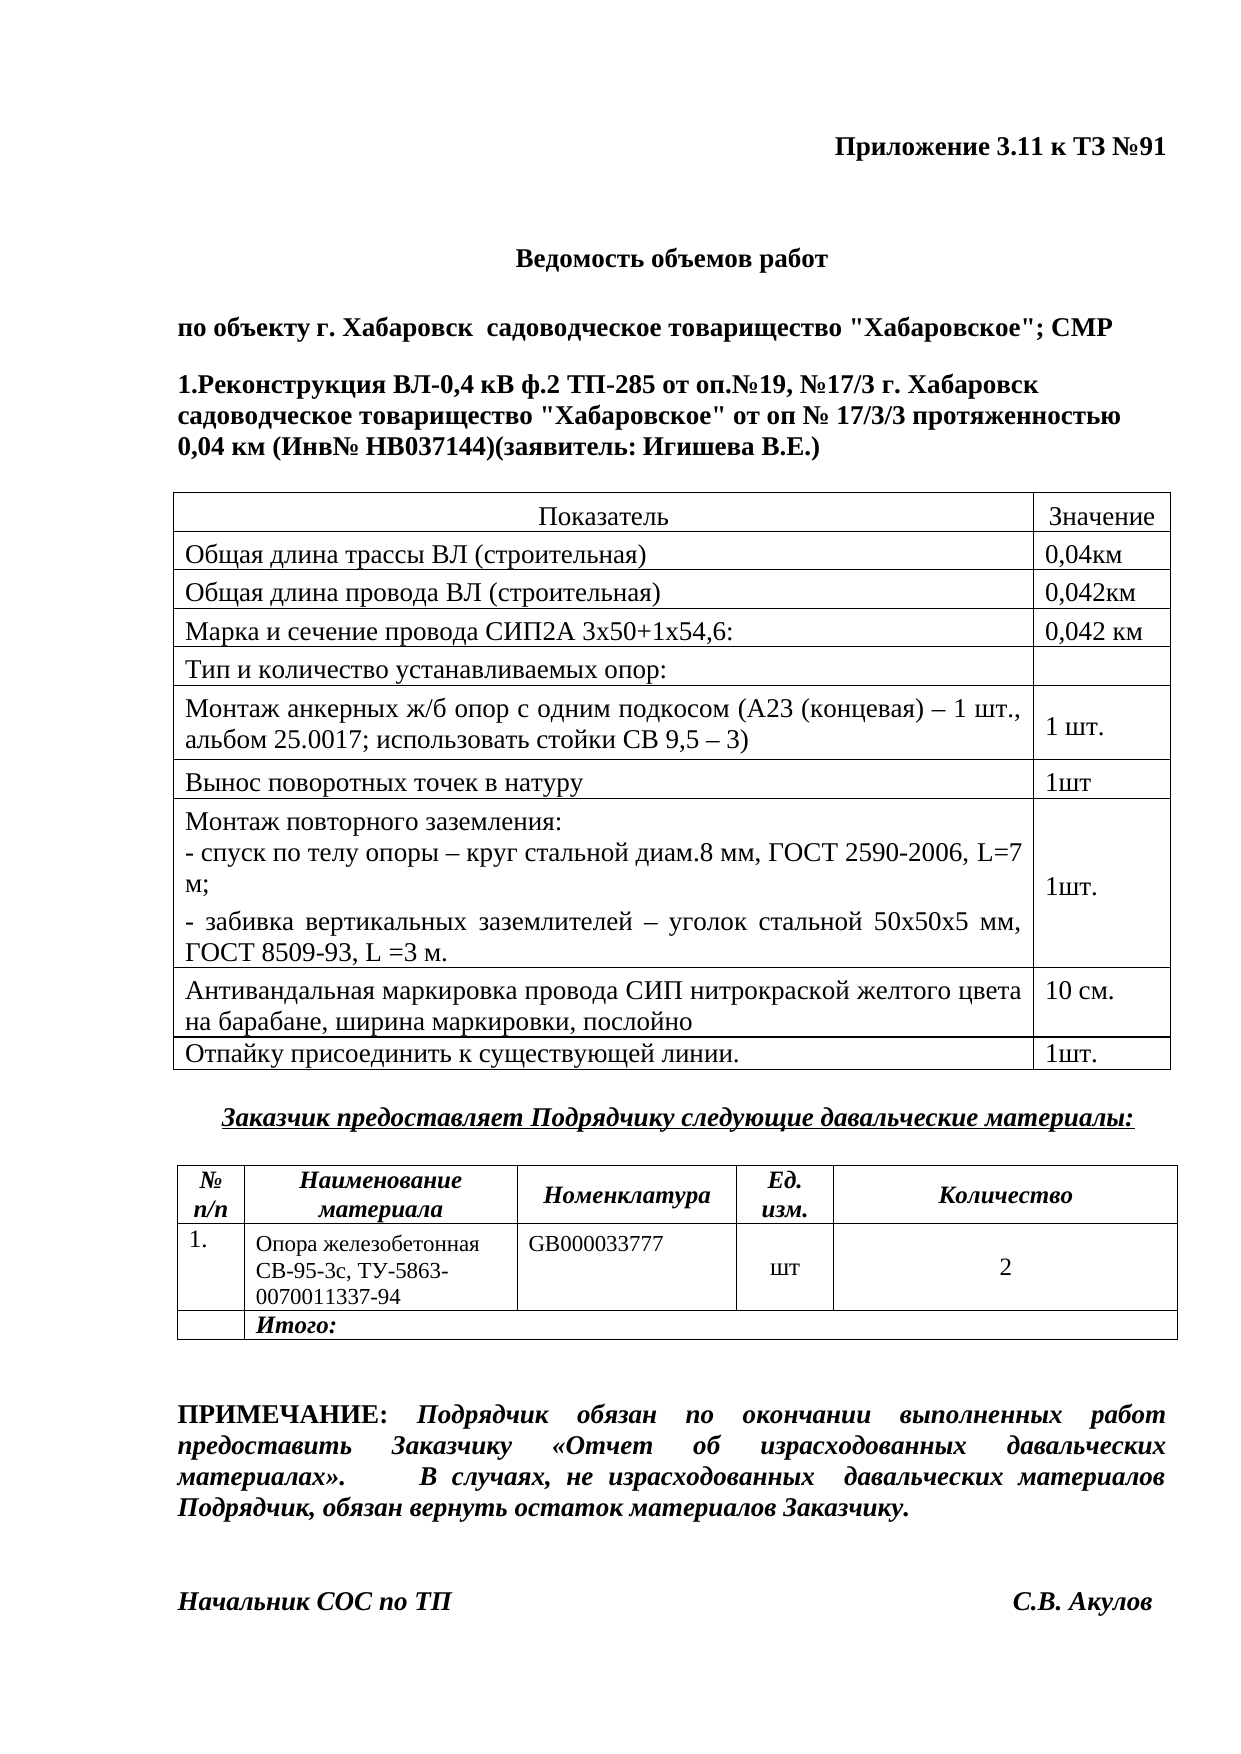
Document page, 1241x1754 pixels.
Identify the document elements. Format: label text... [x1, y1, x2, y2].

table_cell 1шт. [1034, 1038, 1170, 1069]
text 0,04 км (Инв№ HB037144)(заявитель: Игишева В.Е.) [177, 430, 1167, 461]
table_cell 0,042 км [1034, 609, 1170, 646]
table_cell Монтаж анкерных ж/б опор с одним подкосом (А23 (концевая) – 1 шт., альбом 25.0017; использовать стойки СВ 9,5 – 3) [174, 686, 1033, 759]
table_cell шт [737, 1224, 833, 1309]
table_cell Итого: [245, 1311, 1177, 1339]
table_cell 10 см. [1034, 968, 1170, 1036]
table_cell 0,04км [1034, 532, 1170, 569]
table_header Ед. изм. [737, 1166, 833, 1223]
table_cell Опора железобетонная СВ-95-3с, ТУ-5863-0070011337-94 [245, 1224, 517, 1309]
table_header Количество [834, 1166, 1177, 1223]
table_cell Марка и сечение провода СИП2А 3х50+1х54,6: [174, 609, 1033, 646]
table_cell Общая длина провода ВЛ (строительная) [174, 570, 1033, 608]
table_cell 1шт [1034, 760, 1170, 798]
text садоводческое товарищество "Хабаровское" от оп № 17/3/3 протяженностью [177, 399, 1167, 430]
table_header Показатель [174, 493, 1033, 531]
text Ведомость объемов работ [177, 243, 1167, 274]
table_cell Монтаж повторного заземления: - спуск по телу опоры – круг стальной диам.8 мм, ГОСТ 2590-2006, L=7 м; - забивка вертикальных заземлителей – уголок стальной 50х50х5 мм, ГОСТ 8509-93, L =3 м. [174, 799, 1033, 967]
table_header Наименование материала [245, 1166, 517, 1223]
table_cell 1шт. [1034, 799, 1170, 967]
table_cell 2 [834, 1224, 1177, 1309]
table_cell 1. [178, 1224, 244, 1309]
table_cell [1034, 647, 1170, 684]
table_cell Отпайку присоединить к существующей линии. [174, 1038, 1033, 1069]
table_cell Вынос поворотных точек в натуру [174, 760, 1033, 798]
table_header Номенклатура [518, 1166, 736, 1223]
table_header № п/п [178, 1166, 244, 1223]
table_cell Тип и количество устанавливаемых опор: [174, 647, 1033, 684]
table_cell 0,042км [1034, 570, 1170, 608]
text ПРИМЕЧАНИЕ: Подрядчик обязан по окончании выполненных работ предоставить Заказчику «Отчет об израсходованных давальческих материалах». В случаях, не израсходованных давальческих материалов Подрядчик, обязан вернуть остаток материалов Заказчику. [177, 1398, 1167, 1522]
text по объекту г. Хабаровск садоводческое товарищество "Хабаровское"; СМР [177, 311, 1167, 342]
table_header Значение [1034, 493, 1170, 531]
table_cell [178, 1311, 244, 1339]
table_cell 1 шт. [1034, 686, 1170, 759]
text Приложение 3.11 к ТЗ №91 [177, 130, 1167, 162]
text 1.Реконструкция ВЛ-0,4 кВ ф.2 ТП-285 от оп.№19, №17/3 г. Хабаровск [177, 368, 1167, 399]
table_cell GB000033777 [518, 1224, 736, 1309]
text Начальник СОС по ТП С.В. Акулов [177, 1585, 1167, 1616]
table_cell Общая длина трассы ВЛ (строительная) [174, 532, 1033, 569]
text Заказчик предоставляет Подрядчику следующие давальческие материалы: [177, 1101, 1167, 1132]
table_cell Антивандальная маркировка провода СИП нитрокраской желтого цвета на барабане, ширина маркировки, послойно [174, 968, 1033, 1036]
